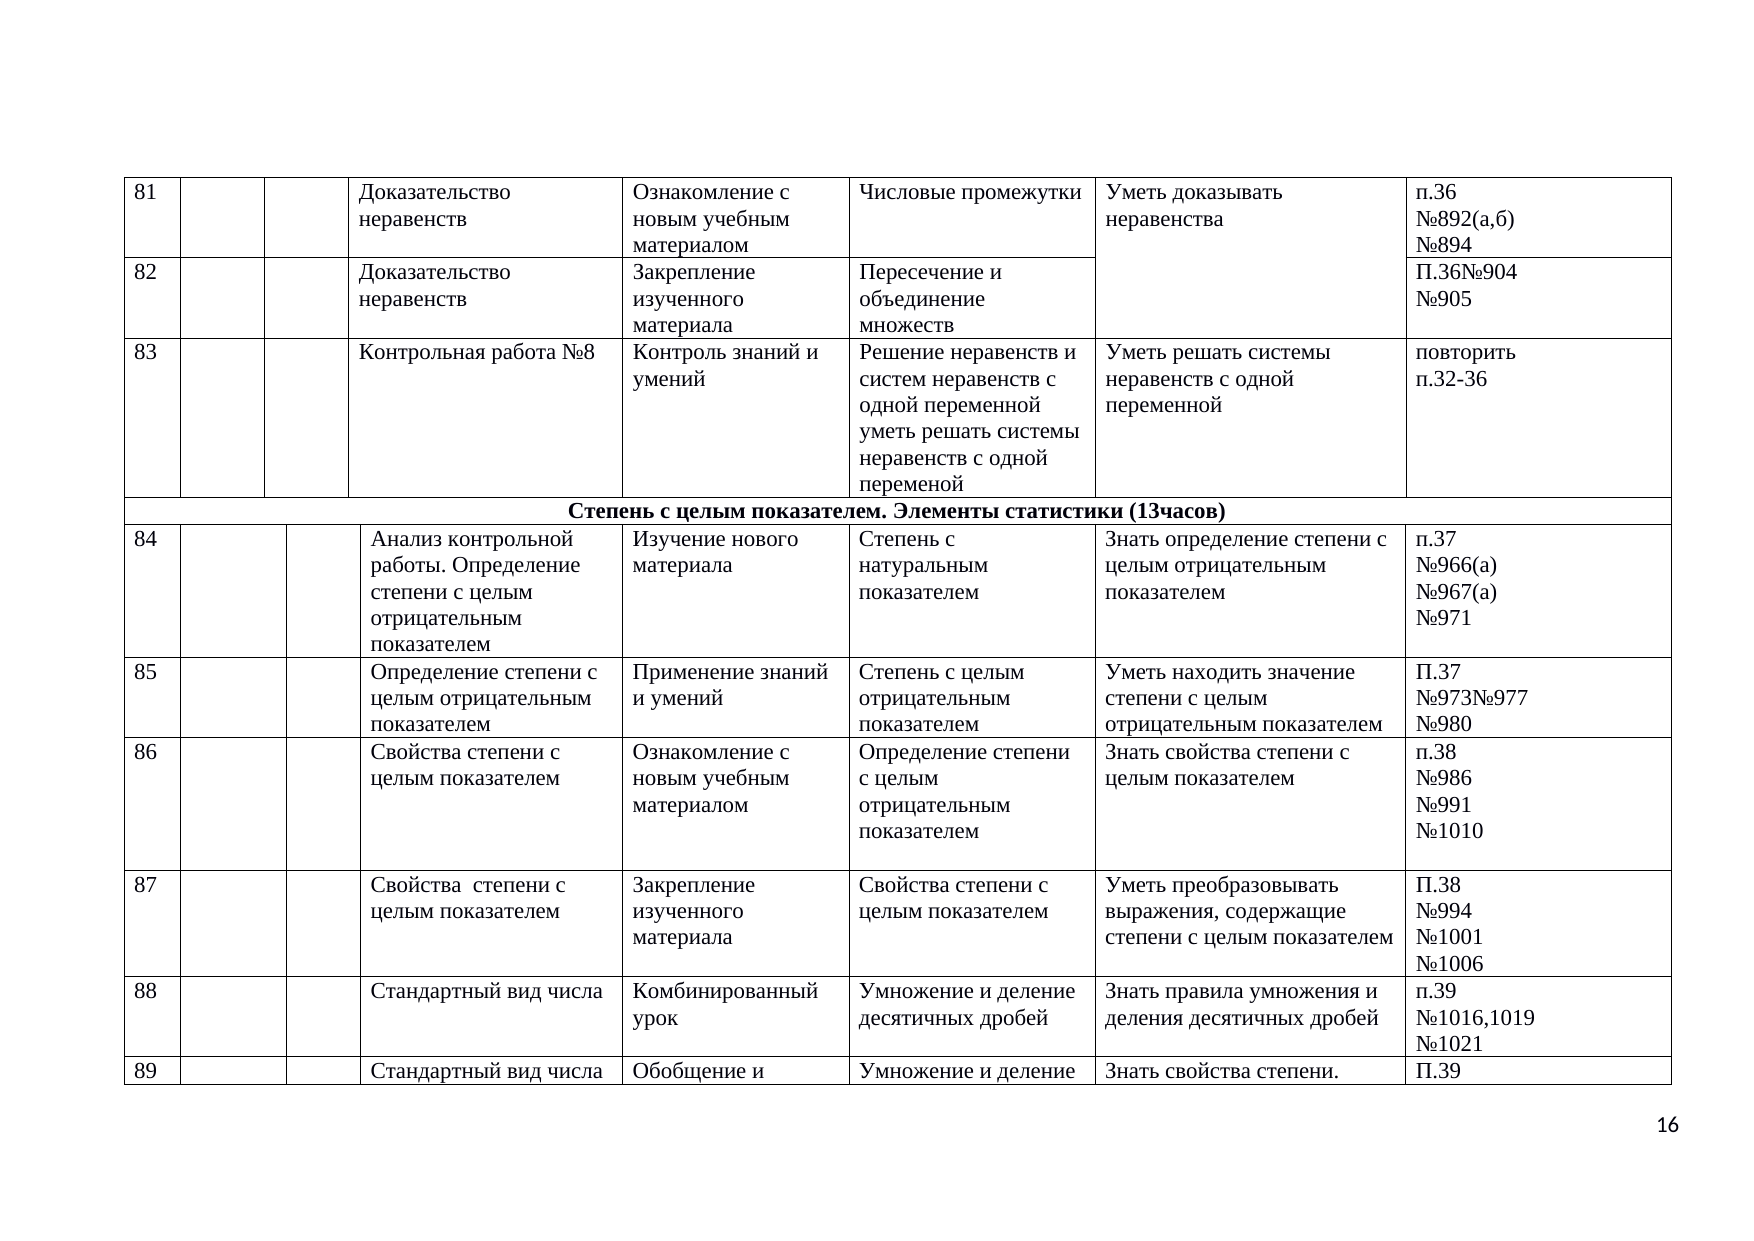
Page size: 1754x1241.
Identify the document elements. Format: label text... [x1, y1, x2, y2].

table_cell Ознакомление с новым учебным материалом [623, 738, 849, 870]
table_cell Уметь преобразовывать выражения, содержащие степени с целым показателем [1096, 871, 1405, 976]
table_cell Свойства степени с целым показателем [850, 871, 1095, 976]
table_cell П.38 №994 №1001 №1006 [1406, 871, 1671, 976]
table_cell п.38 №986 №991 №1010 [1406, 738, 1671, 870]
table_cell [287, 525, 360, 657]
table_cell [287, 658, 360, 737]
table_cell повторить п.32-36 [1407, 339, 1671, 497]
table_cell Свойства степени с целым показателем [361, 738, 622, 870]
table_cell Степень с целым показателем. Элементы статистики (13часов) [125, 498, 1671, 524]
table_cell 84 [125, 525, 180, 657]
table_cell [361, 1057, 622, 1084]
table_cell п.36 №892(а,б) №894 [1407, 178, 1671, 257]
table_cell Умножение и деление десятичных дробей [850, 977, 1095, 1056]
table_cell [1406, 1057, 1671, 1084]
table_cell [181, 525, 286, 657]
table_cell Закрепление изученного материала [623, 258, 849, 337]
table_cell 86 [125, 738, 180, 870]
table_cell [287, 871, 360, 976]
table_cell [181, 871, 286, 976]
table_cell Закрепление изученного материала [623, 871, 849, 976]
table_cell [181, 178, 264, 257]
table_cell [181, 339, 264, 497]
table_cell Изучение нового материала [623, 525, 849, 657]
table_cell 88 [125, 977, 180, 1056]
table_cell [1096, 1057, 1405, 1084]
table_cell Доказательство неравенств [349, 178, 622, 257]
table_cell Знать свойства степени с целым показателем [1096, 738, 1405, 870]
table_cell Уметь находить значение степени с целым отрицательным показателем [1096, 658, 1405, 737]
table_cell [265, 178, 348, 257]
table_cell Решение неравенств и систем неравенств с одной переменной уметь решать системы неравенств с одной переменой [850, 339, 1095, 497]
table_cell Стандартный вид числа [361, 977, 622, 1056]
table_cell Знать правила умножения и деления десятичных дробей [1096, 977, 1405, 1056]
table_cell Степень с целым отрицательным показателем [850, 658, 1095, 737]
table_cell 81 [125, 178, 180, 257]
table_cell п.39 №1016,1019 №1021 [1406, 977, 1671, 1056]
table_cell П.36№904 №905 [1407, 258, 1671, 337]
table_cell Применение знаний и умений [623, 658, 849, 737]
table_cell [181, 258, 264, 337]
table_cell Ознакомление с новым учебным материалом [623, 178, 849, 257]
table_cell Комбинированный урок [623, 977, 849, 1056]
table_cell Контрольная работа №8 [349, 339, 622, 497]
table_cell [265, 339, 348, 497]
table_cell [181, 977, 286, 1056]
table_cell [181, 1057, 286, 1084]
table_cell [181, 658, 286, 737]
table_cell Пересечение и объединение множеств [850, 258, 1095, 337]
table_cell [287, 1057, 360, 1084]
table_cell Определение степени с целым отрицательным показателем [361, 658, 622, 737]
table_cell 89 [125, 1057, 180, 1084]
table_cell п.37 №966(а) №967(а) №971 [1406, 525, 1671, 657]
table_cell Свойства степени с целым показателем [361, 871, 622, 976]
table_cell Определение степени с целым отрицательным показателем [850, 738, 1095, 870]
table_cell 85 [125, 658, 180, 737]
table_cell Степень с натуральным показателем [850, 525, 1095, 657]
table_cell П.37 №973№977 №980 [1406, 658, 1671, 737]
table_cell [850, 1057, 1095, 1084]
table_cell 83 [125, 339, 180, 497]
table_cell Анализ контрольной работы. Определение степени с целым отрицательным показателем [361, 525, 622, 657]
table_cell Числовые промежутки [850, 178, 1095, 257]
table_cell [181, 738, 286, 870]
table_cell Уметь доказывать неравенства [1096, 178, 1406, 337]
table_cell Контроль знаний и умений [623, 339, 849, 497]
table_cell 82 [125, 258, 180, 337]
table_cell 87 [125, 871, 180, 976]
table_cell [623, 1057, 849, 1084]
table_cell Уметь решать системы неравенств с одной переменной [1096, 339, 1406, 497]
table_cell [287, 738, 360, 870]
table_cell Доказательство неравенств [349, 258, 622, 337]
table_cell [287, 977, 360, 1056]
table_cell [265, 258, 348, 337]
table_cell Знать определение степени с целым отрицательным показателем [1096, 525, 1405, 657]
